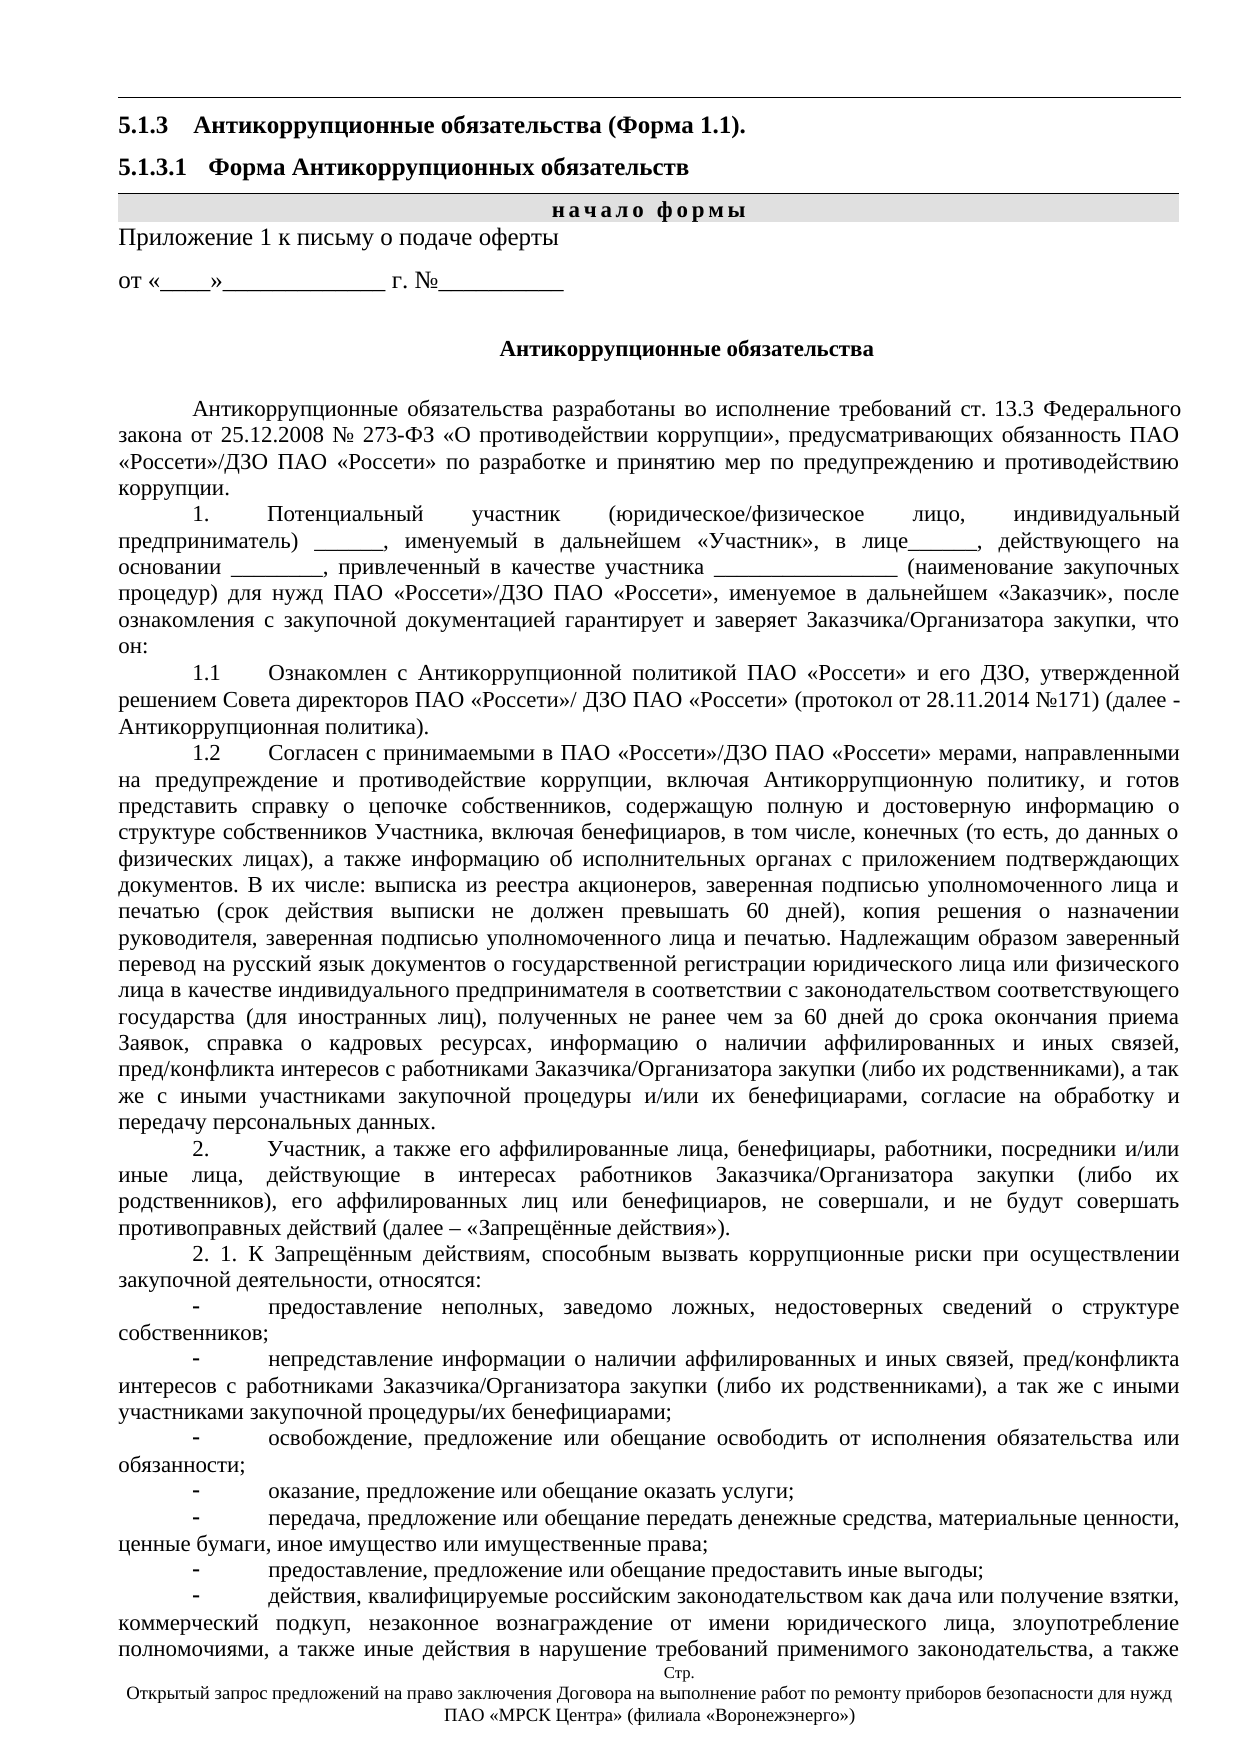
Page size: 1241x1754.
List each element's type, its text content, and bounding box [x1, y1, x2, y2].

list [118, 1583, 1181, 1662]
list предоставление неполных, заведомо ложных, недостоверных сведений о структуре собственников; [118, 1293, 1181, 1345]
list предоставление, предложение или обещание предоставить иные выгоды; [118, 1556, 1181, 1583]
list Согласен с принимаемыми в ПАО «Россети»/ДЗО ПАО «Россети» мерами, направленными на предупреждение и противодействие коррупции, включая Антикоррупционную политику, и готов представить справку о цепочке собственников, содержащую полную и достоверную информацию о структуре собственников Участника, включая бенефициаров, в том числе, конечных (то есть, до данных о физических лицах), а также информацию об исполнительных органах с приложением подтверждающих документов. В их числе: выписка из реестра акционеров, заверенная подписью уполномоченного лица и печатью (срок действия выписки не должен превышать 60 дней), копия решения о назначении руководителя, заверенная подписью уполномоченного лица и печатью. Надлежащим образом заверенный перевод на русский язык документов о государственной регистрации юридического лица или физического лица в качестве индивидуального предпринимателя в соответствии с законодательством соответствующего государства (для иностранных лиц), полученных не ранее чем за 60 дней до срока окончания приема Заявок, справка о кадровых ресурсах, информацию о наличии аффилированных и иных связей, пред/конфликта интересов с работниками Заказчика/Организатора закупки (либо их родственниками), а так же с иными участниками закупочной процедуры и/или их бенефициарами, согласие на обработку и передачу персональных данных. [118, 739, 1181, 1134]
text 2. 1. К Запрещённым действиям, способным вызвать коррупционные риски при осуществлении закупочной деятельности, относятся: [118, 1240, 1181, 1293]
text от «____»_____________ г. №__________ [118, 266, 1181, 294]
text Антикоррупционные обязательства разработаны во исполнение требований ст. 13.3 Федерального закона от 25.12.2008 № 273-ФЗ «О противодействии коррупции», предусматривающих обязанность ПАО «Россети»/ДЗО ПАО «Россети» по разработке и принятию мер по предупреждению и противодействию коррупции. [118, 395, 1181, 500]
list освобождение, предложение или обещание освободить от исполнения обязательства или обязанности; [118, 1424, 1181, 1477]
text 1.1 Ознакомлен с Антикоррупционной политикой ПАО «Россети» и его ДЗО, утвержденной решением Совета директоров ПАО «Россети»/ ДЗО ПАО «Россети» (протокол от 28.11.2014 №171) (далее - Антикоррупционная политика). [118, 658, 1181, 739]
text начало формы [118, 194, 1179, 222]
list Потенциальный участник (юридическое/физическое лицо, индивидуальный предприниматель) ______, именуемый в дальнейшем «Участник», в лице______, действующего на основании ________, привлеченный в качестве участника ________________ (наименование закупочных процедур) для нужд ПАО «Россети»/ДЗО ПАО «Россети», именуемое в дальнейшем «Заказчик», после ознакомления с закупочной документацией гарантирует и заверяет Заказчика/Организатора закупки, что он: [118, 500, 1181, 658]
list непредставление информации о наличии аффилированных и иных связей, пред/конфликта интересов с работниками Заказчика/Организатора закупки (либо их родственниками), а так же с иными участниками закупочной процедуры/их бенефициарами; [118, 1345, 1181, 1424]
text Приложение 1 к письму о подаче оферты [118, 222, 1181, 251]
list Участник, а также его аффилированные лица, бенефициары, работники, посредники и/или иные лица, действующие в интересах работников Заказчика/Организатора закупки (либо их родственников), его аффилированных лиц или бенефициаров, не совершали, и не будут совершать противоправных действий (далее – «Запрещённые действия»). [118, 1134, 1181, 1240]
subtitle Форма Антикоррупционных обязательств [118, 152, 1181, 181]
text Антикоррупционные обязательства [118, 335, 1181, 361]
subtitle Антикоррупционные обязательства (Форма 1.1). [118, 111, 1181, 139]
list передача, предложение или обещание передать денежные средства, материальные ценности, ценные бумаги, иное имущество или имущественные права; [118, 1503, 1181, 1556]
list оказание, предложение или обещание оказать услуги; [118, 1477, 1181, 1503]
